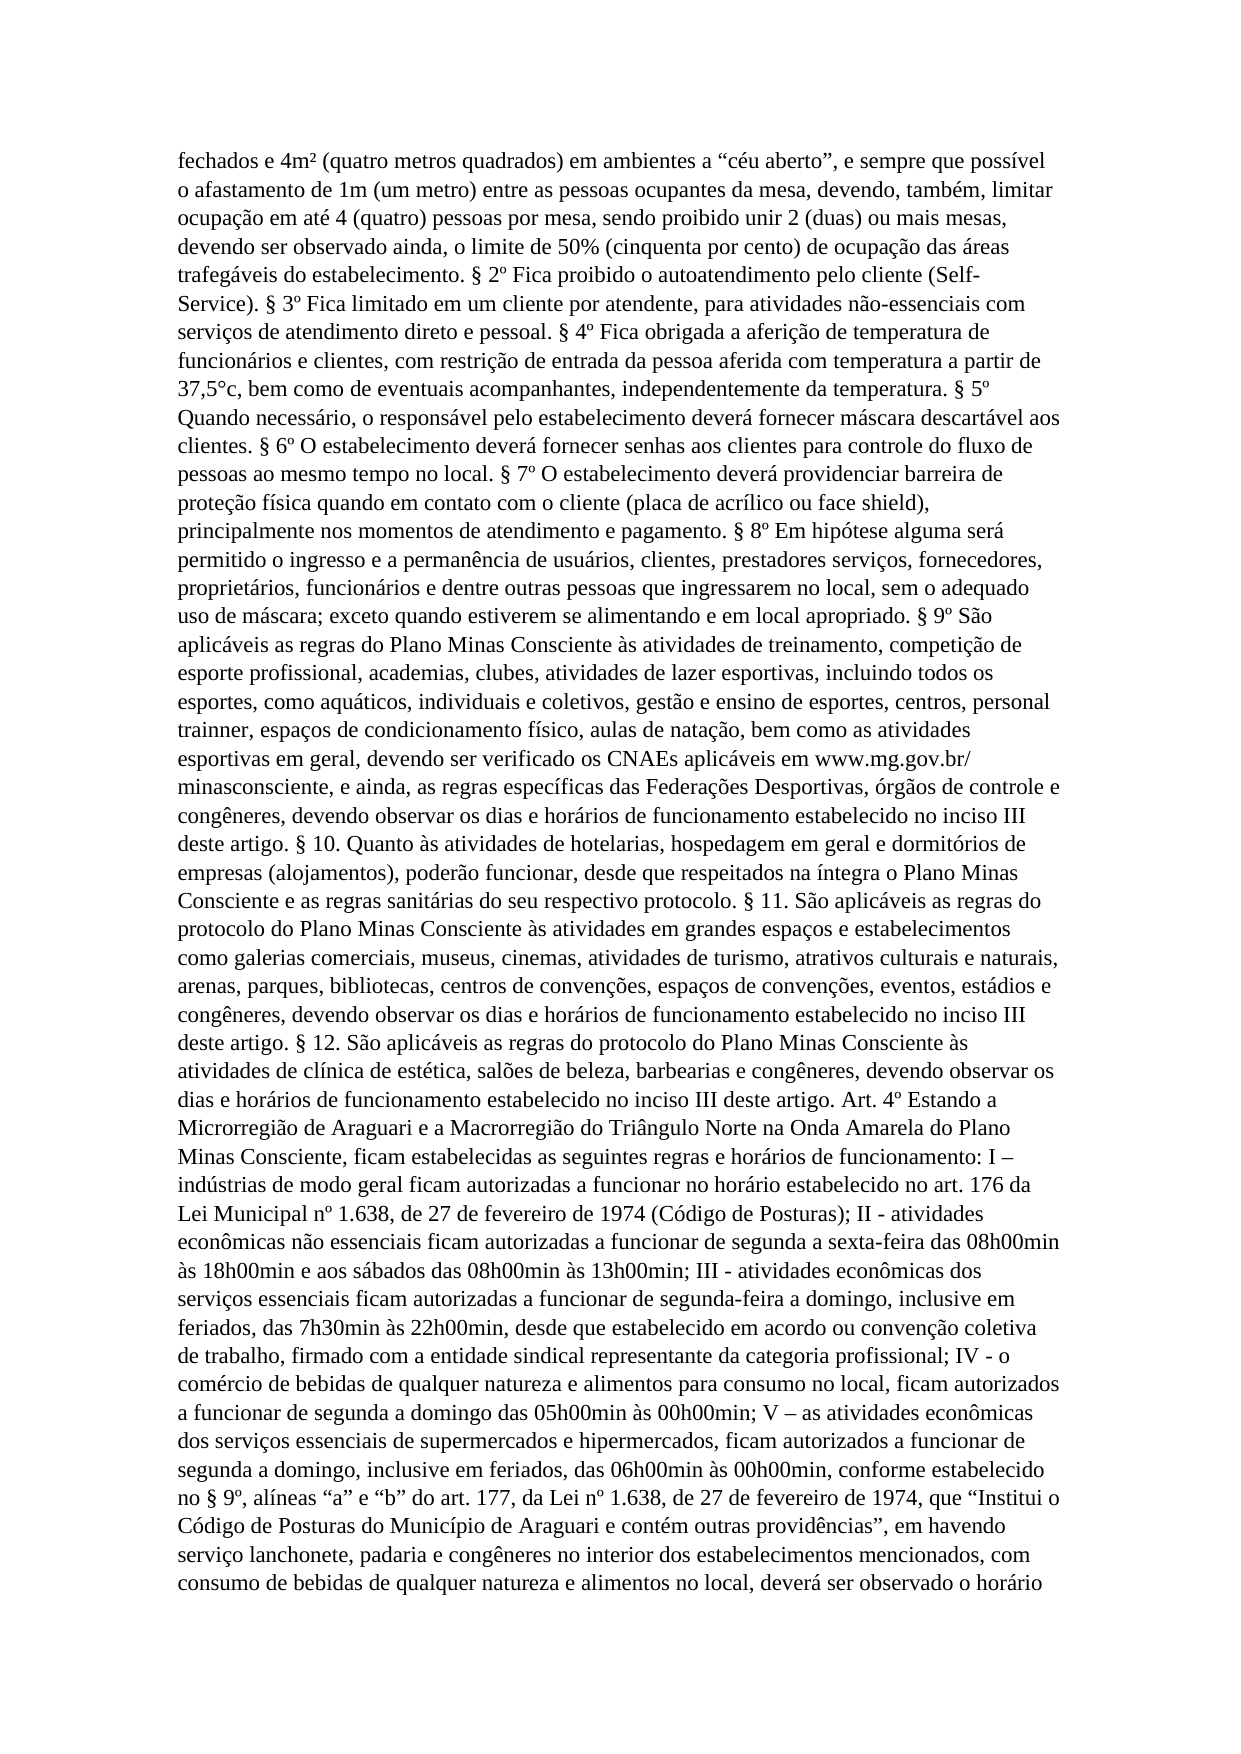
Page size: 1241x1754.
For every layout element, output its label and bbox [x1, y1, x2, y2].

text [177, 148, 1063, 1596]
